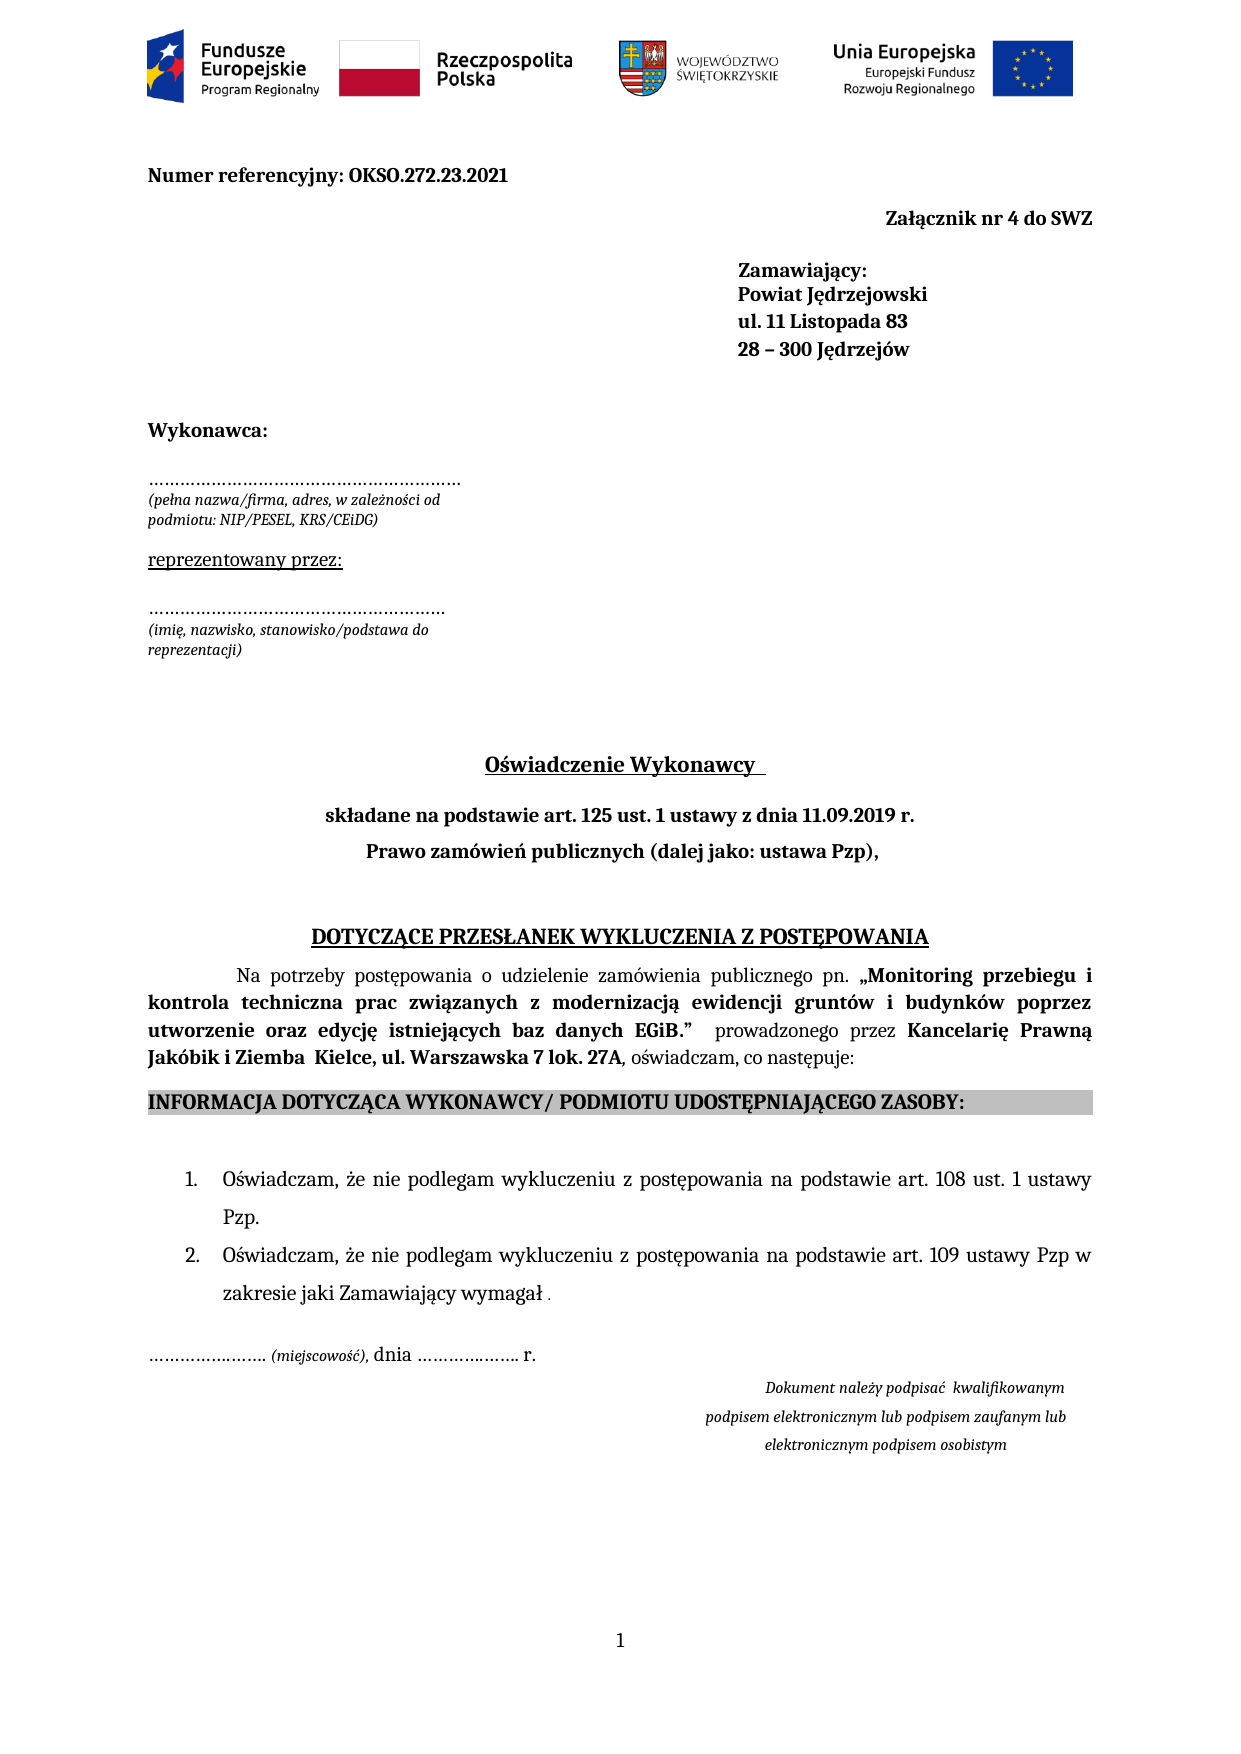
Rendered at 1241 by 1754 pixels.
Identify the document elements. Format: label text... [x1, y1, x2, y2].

text składane na podstawie art. 125 ust. 1 ustawy z dnia 11.09.2019 r. [148, 803, 1093, 827]
text Prawo zamówień publicznych (dalej jako: ustawa Pzp), [148, 839, 1093, 863]
text Na potrzeby postępowania o udzielenie zamówienia publicznego pn. „Monitoring przebiegu i kontrola techniczna prac związanych z modernizacją ewidencji gruntów i budynków poprzez utworzenie oraz edycję istniejących baz danych EGiB.” prowadzonego przez Kancelarię Prawną Jakóbik i Ziemba Kielce, ul. Warszawska 7 lok. 27A, oświadczam, co następuje: [148, 963, 1093, 1070]
text ………………………………………………… [148, 596, 472, 620]
text (pełna nazwa/firma, adres, w zależności od podmiotu: NIP/PESEL, KRS/CEiDG) [148, 490, 472, 530]
picture [147, 29, 319, 103]
text …………….……. (miejscowość), dnia ………….……. r. [148, 1342, 1093, 1366]
text Zamawiający: [738, 258, 1093, 282]
text Oświadczenie Wykonawcy [148, 751, 1093, 778]
picture [339, 29, 572, 103]
text INFORMACJA DOTYCZĄCA WYKONAWCY/ PODMIOTU UDOSTĘPNIAJĄCEGO ZASOBY: [148, 1090, 1093, 1115]
list Oświadczam, że nie podlegam wykluczeniu z postępowania na podstawie art. 109 ustawy Pzp w zakresie jaki Zamawiający wymagał . [185, 1243, 1093, 1306]
text (imię, nazwisko, stanowisko/podstawa do reprezentacji) [148, 620, 472, 660]
text 28 – 300 Jędrzejów [709, 337, 1093, 361]
text ul. 11 Listopada 83 [148, 310, 1093, 334]
text DOTYCZĄCE PRZESŁANEK WYKLUCZENIA Z POSTĘPOWANIA [148, 924, 1093, 950]
picture [619, 29, 778, 103]
list Oświadczam, że nie podlegam wykluczeniu z postępowania na podstawie art. 108 ust. 1 ustawy Pzp. [185, 1167, 1093, 1230]
text …………………………………………………… [148, 466, 472, 490]
picture [834, 29, 1073, 103]
text Dokument należy podpisać kwalifikowanym podpisem elektronicznym lub podpisem zaufanym lub elektronicznym podpisem osobistym [679, 1378, 1093, 1455]
text reprezentowany przez: [148, 548, 1093, 572]
text Wykonawca: [148, 418, 1093, 442]
text Powiat Jędrzejowski [148, 282, 1093, 306]
text Załącznik nr 4 do SWZ [694, 207, 1093, 231]
